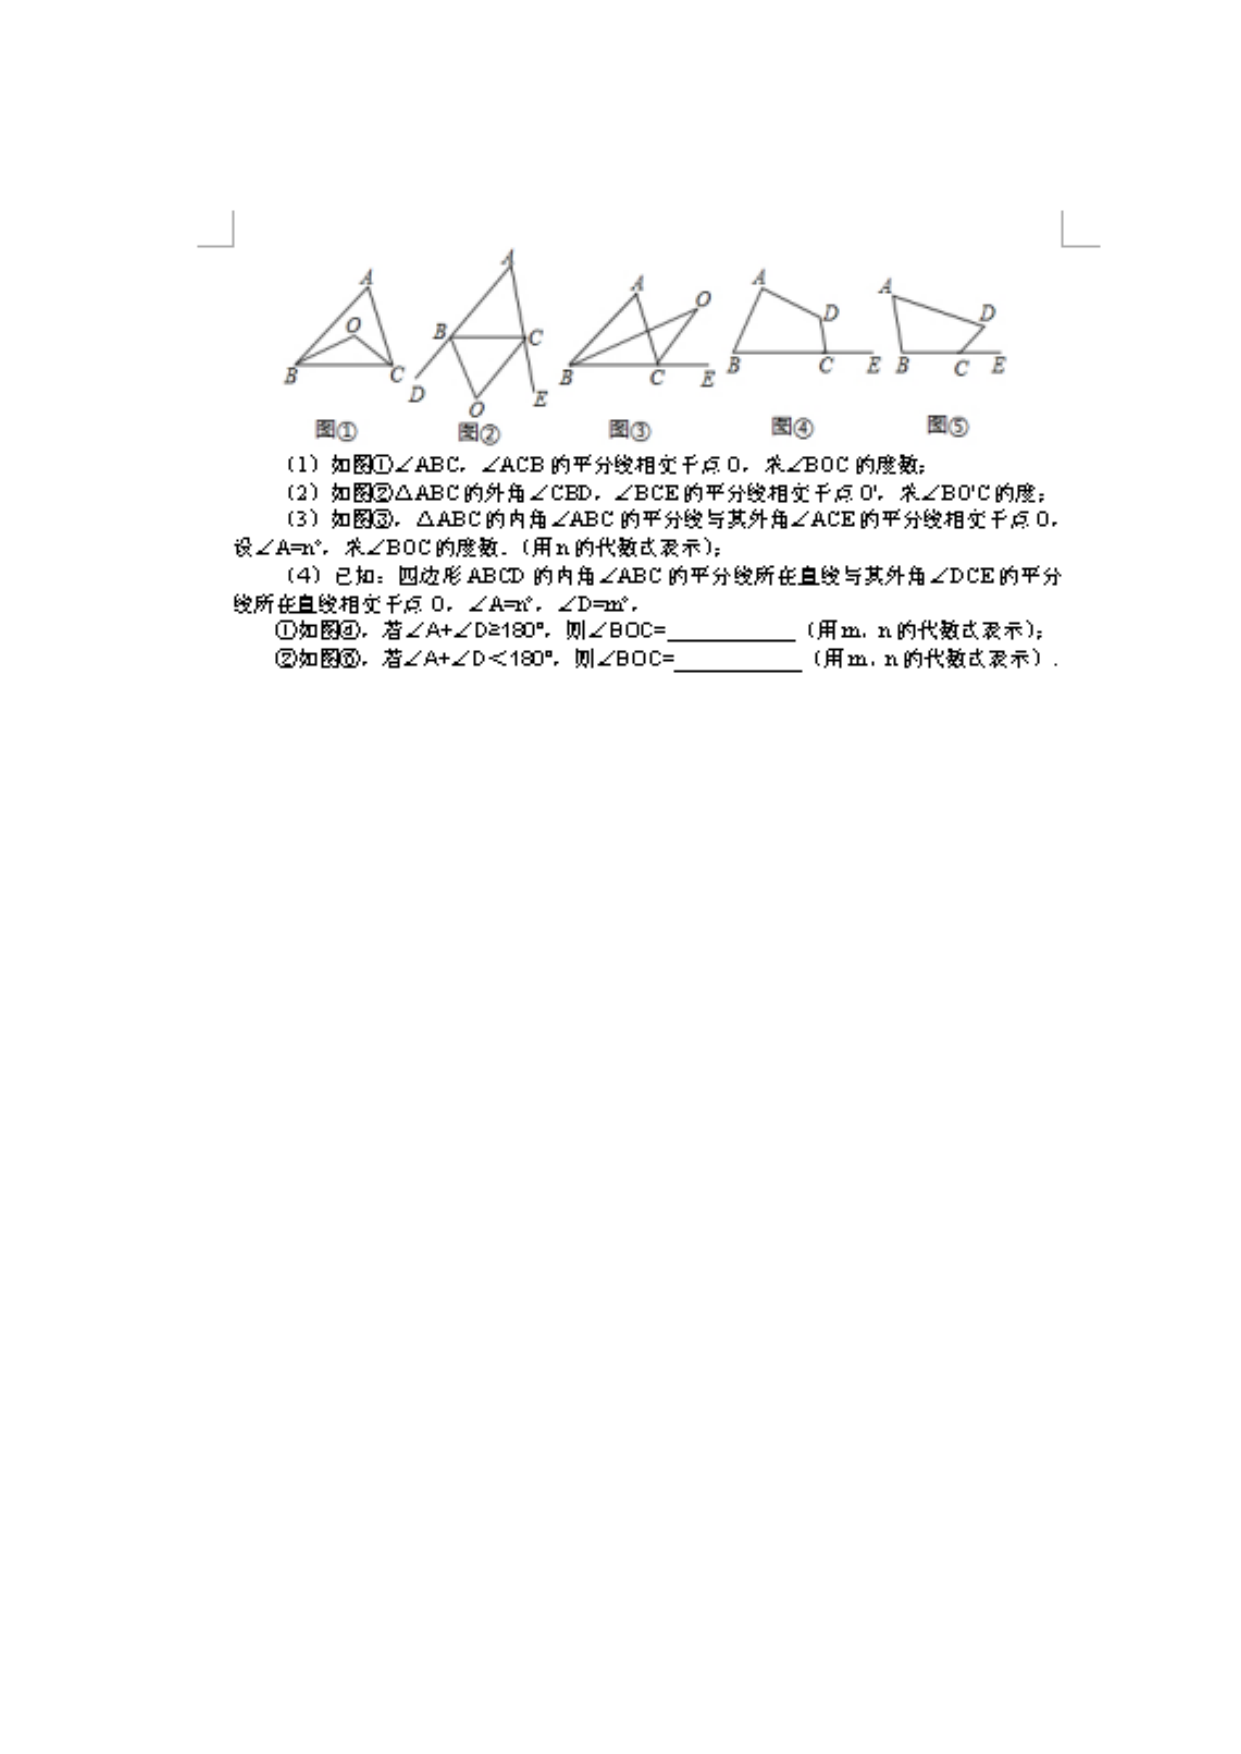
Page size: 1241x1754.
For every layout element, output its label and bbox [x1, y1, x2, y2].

picture [187, 162, 1114, 1150]
